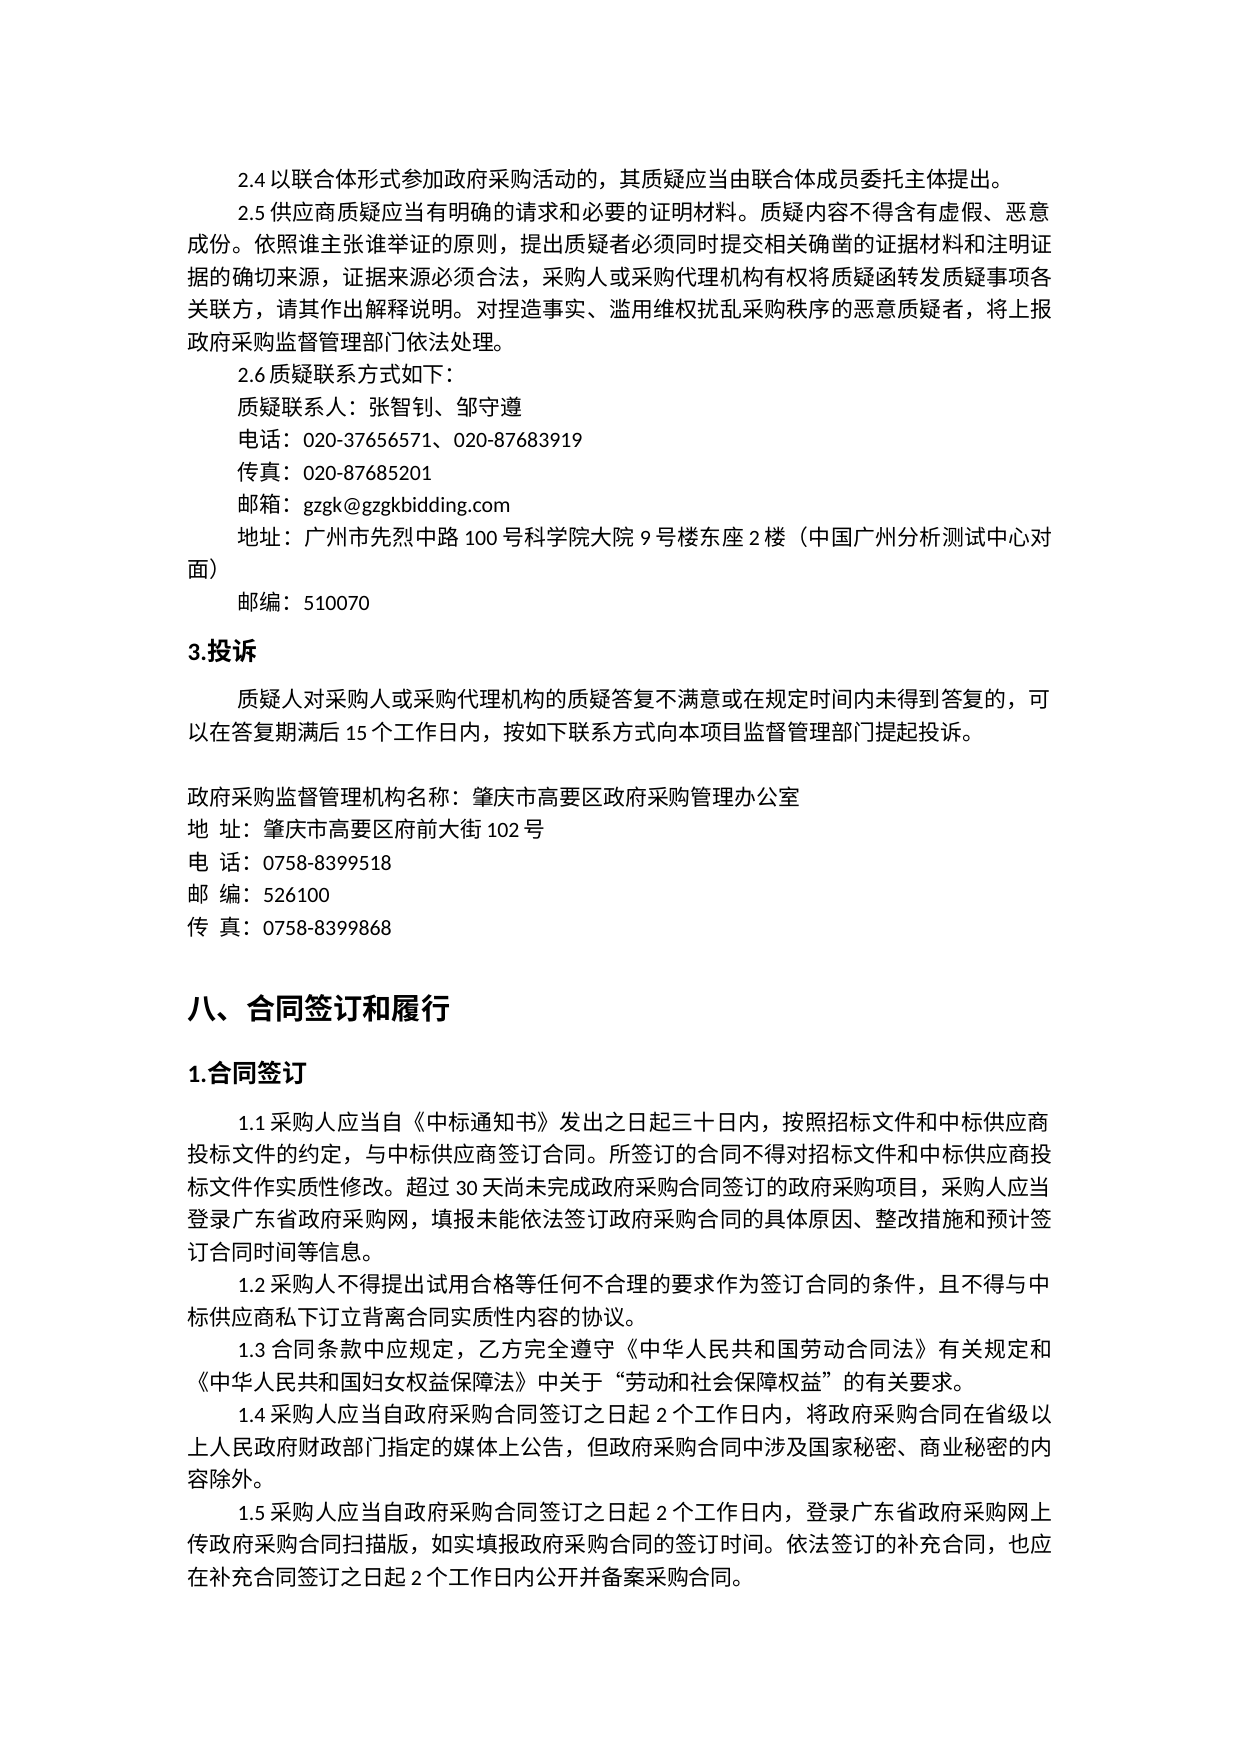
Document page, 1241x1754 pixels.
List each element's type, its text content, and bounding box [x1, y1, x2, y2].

text 邮箱：gzgk@gzgkbidding.com [187, 487, 1053, 519]
text 1.5采购人应当自政府采购合同签订之日起2个工作日内，登录广东省政府采购网上传政府采购合同扫描版，如实填报政府采购合同的签订时间。依法签订的补充合同，也应在补充合同签订之日起2个工作日内公开并备案采购合同。 [187, 1494, 1053, 1592]
text 2.6质疑联系方式如下： [187, 357, 1053, 389]
text 1.合同签订 [187, 1039, 1053, 1104]
text 2.5供应商质疑应当有明确的请求和必要的证明材料。质疑内容不得含有虚假、恶意成份。依照谁主张谁举证的原则，提出质疑者必须同时提交相关确凿的证据材料和注明证据的确切来源，证据来源必须合法，采购人或采购代理机构有权将质疑函转发质疑事项各关联方，请其作出解释说明。对捏造事实、滥用维权扰乱采购秩序的恶意质疑者，将上报政府采购监督管理部门依法处理。 [187, 194, 1053, 357]
text 八、合同签订和履行 [187, 974, 1053, 1039]
text 传 真：0758-8399868 [187, 909, 1053, 942]
text 1.1采购人应当自《中标通知书》发出之日起三十日内，按照招标文件和中标供应商投标文件的约定，与中标供应商签订合同。所签订的合同不得对招标文件和中标供应商投标文件作实质性修改。超过30天尚未完成政府采购合同签订的政府采购项目，采购人应当登录广东省政府采购网，填报未能依法签订政府采购合同的具体原因、整改措施和预计签订合同时间等信息。 [187, 1104, 1053, 1267]
text 3.投诉 [187, 617, 1053, 682]
text 质疑人对采购人或采购代理机构的质疑答复不满意或在规定时间内未得到答复的，可以在答复期满后15个工作日内，按如下联系方式向本项目监督管理部门提起投诉。 [187, 682, 1053, 747]
text 邮 编：526100 [187, 877, 1053, 909]
text 2.4以联合体形式参加政府采购活动的，其质疑应当由联合体成员委托主体提出。 [187, 162, 1053, 194]
text 1.2采购人不得提出试用合格等任何不合理的要求作为签订合同的条件，且不得与中标供应商私下订立背离合同实质性内容的协议。 [187, 1267, 1053, 1332]
text 1.4采购人应当自政府采购合同签订之日起2个工作日内，将政府采购合同在省级以上人民政府财政部门指定的媒体上公告，但政府采购合同中涉及国家秘密、商业秘密的内容除外。 [187, 1397, 1053, 1494]
text 地 址：肇庆市高要区府前大街102号 [187, 812, 1053, 844]
text 1.3合同条款中应规定，乙方完全遵守《中华人民共和国劳动合同法》有关规定和《中华人民共和国妇女权益保障法》中关于“劳动和社会保障权益”的有关要求。 [187, 1332, 1053, 1397]
text 质疑联系人：张智钊、邹守遵 [187, 389, 1053, 422]
text 邮编：510070 [187, 584, 1053, 617]
text 政府采购监督管理机构名称：肇庆市高要区政府采购管理办公室 [187, 779, 1053, 812]
text 电话：020-37656571、020-87683919 [187, 422, 1053, 454]
text 电 话：0758-8399518 [187, 844, 1053, 877]
text 地址：广州市先烈中路100号科学院大院9号楼东座2楼（中国广州分析测试中心对面） [187, 519, 1053, 584]
text 传真：020-87685201 [187, 454, 1053, 487]
